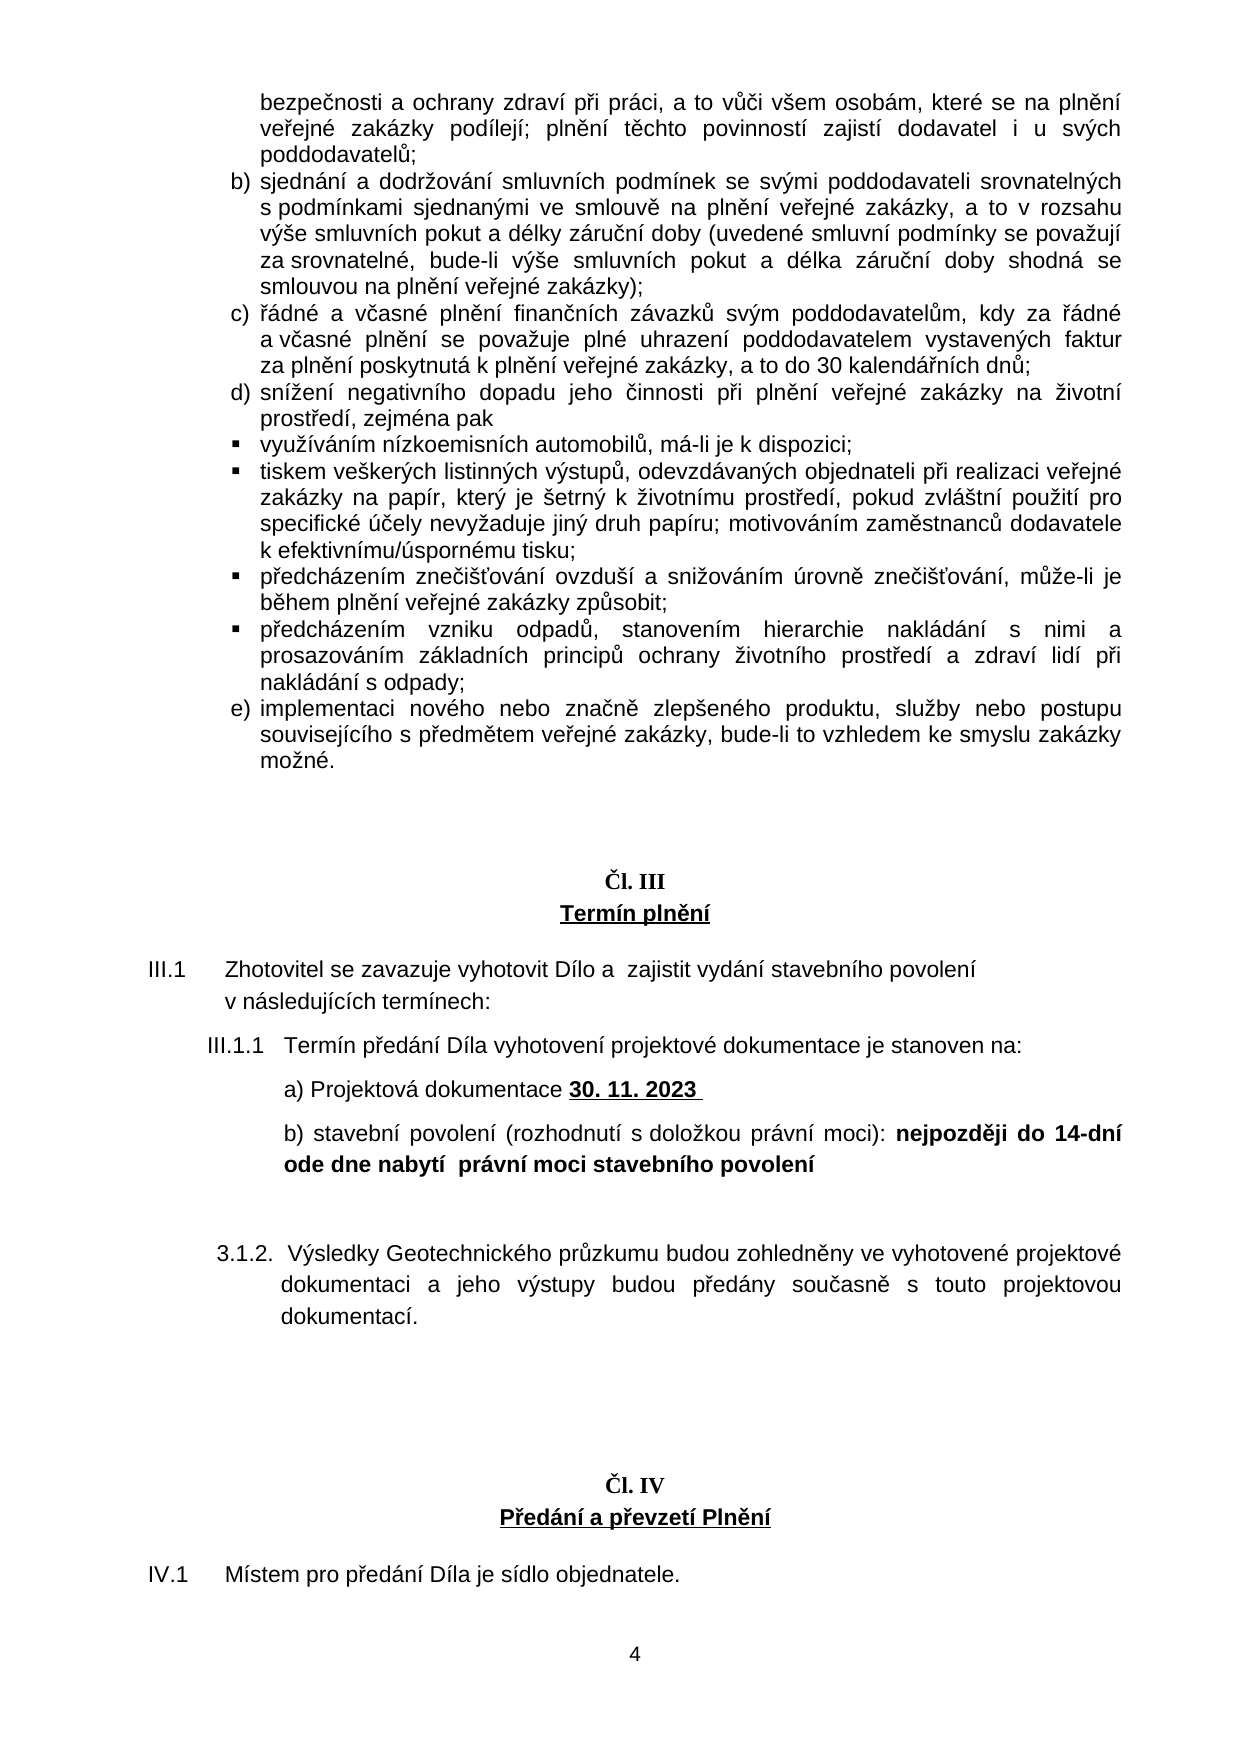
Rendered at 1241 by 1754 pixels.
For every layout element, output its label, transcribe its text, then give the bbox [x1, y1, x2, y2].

list a) Projektová dokumentace 30. 11. 2023 [283, 1076, 1122, 1102]
list řádné a včasné plnění finančních závazků svým poddodavatelům, kdy za řádné a včasné plnění se považuje plné uhrazení poddodavatelem vystavených faktur za plnění poskytnutá k plnění veřejné zakázky, a to do 30 kalendářních dnů; [230, 299, 1122, 378]
list Zhotovitel se zavazuje vyhotovit Dílo a zajistit vydání stavebního povolení v následujících termínech: [148, 956, 1122, 1014]
list sjednání a dodržování smluvních podmínek se svými poddodavateli srovnatelných s podmínkami sjednanými ve smlouvě na plnění veřejné zakázky, a to v rozsahu výše smluvních pokut a délky záruční doby (uvedené smluvní podmínky se považují za srovnatelné, bude-li výše smluvních pokut a délka záruční doby shodná se smlouvou na plnění veřejné zakázky); [230, 168, 1122, 299]
text Předání a převzetí Plnění [148, 1472, 1122, 1530]
list předcházením vzniku odpadů, stanovením hierarchie nakládání s nimi a prosazováním základních principů ochrany životního prostředí a zdraví lidí při nakládání s odpady; [230, 616, 1122, 695]
list využíváním nízkoemisních automobilů, má-li je k dispozici; [230, 431, 1122, 458]
list Místem pro předání Díla je sídlo objednatele. [148, 1561, 1122, 1587]
list snížení negativního dopadu jeho činnosti při plnění veřejné zakázky na životní prostředí, zejména pak [230, 378, 1122, 431]
list předcházením znečišťování ovzduší a snižováním úrovně znečišťování, může-li je během plnění veřejné zakázky způsobit; [230, 563, 1122, 616]
list 3.1.2. Výsledky Geotechnického průzkumu budou zohledněny ve vyhotovené projektové dokumentaci a jeho výstupy budou předány současně s touto projektovou dokumentací. [148, 1239, 1122, 1329]
list b) stavební povolení (rozhodnutí s doložkou právní moci): nejpozději do 14-dní ode dne nabytí právní moci stavebního povolení [283, 1120, 1122, 1178]
text Termín plnění [148, 868, 1122, 926]
list Termín předání Díla vyhotovení projektové dokumentace je stanoven na: [207, 1032, 1122, 1058]
list tiskem veškerých listinných výstupů, odevzdávaných objednateli při realizaci veřejné zakázky na papír, který je šetrný k životnímu prostředí, pokud zvláštní použití pro specifické účely nevyžaduje jiný druh papíru; motivováním zaměstnanců dodavatele k efektivnímu/úspornému tisku; [230, 458, 1122, 563]
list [230, 89, 1122, 168]
list implementaci nového nebo značně zlepšeného produktu, služby nebo postupu souvisejícího s předmětem veřejné zakázky, bude-li to vzhledem ke smyslu zakázky možné. [230, 695, 1122, 774]
